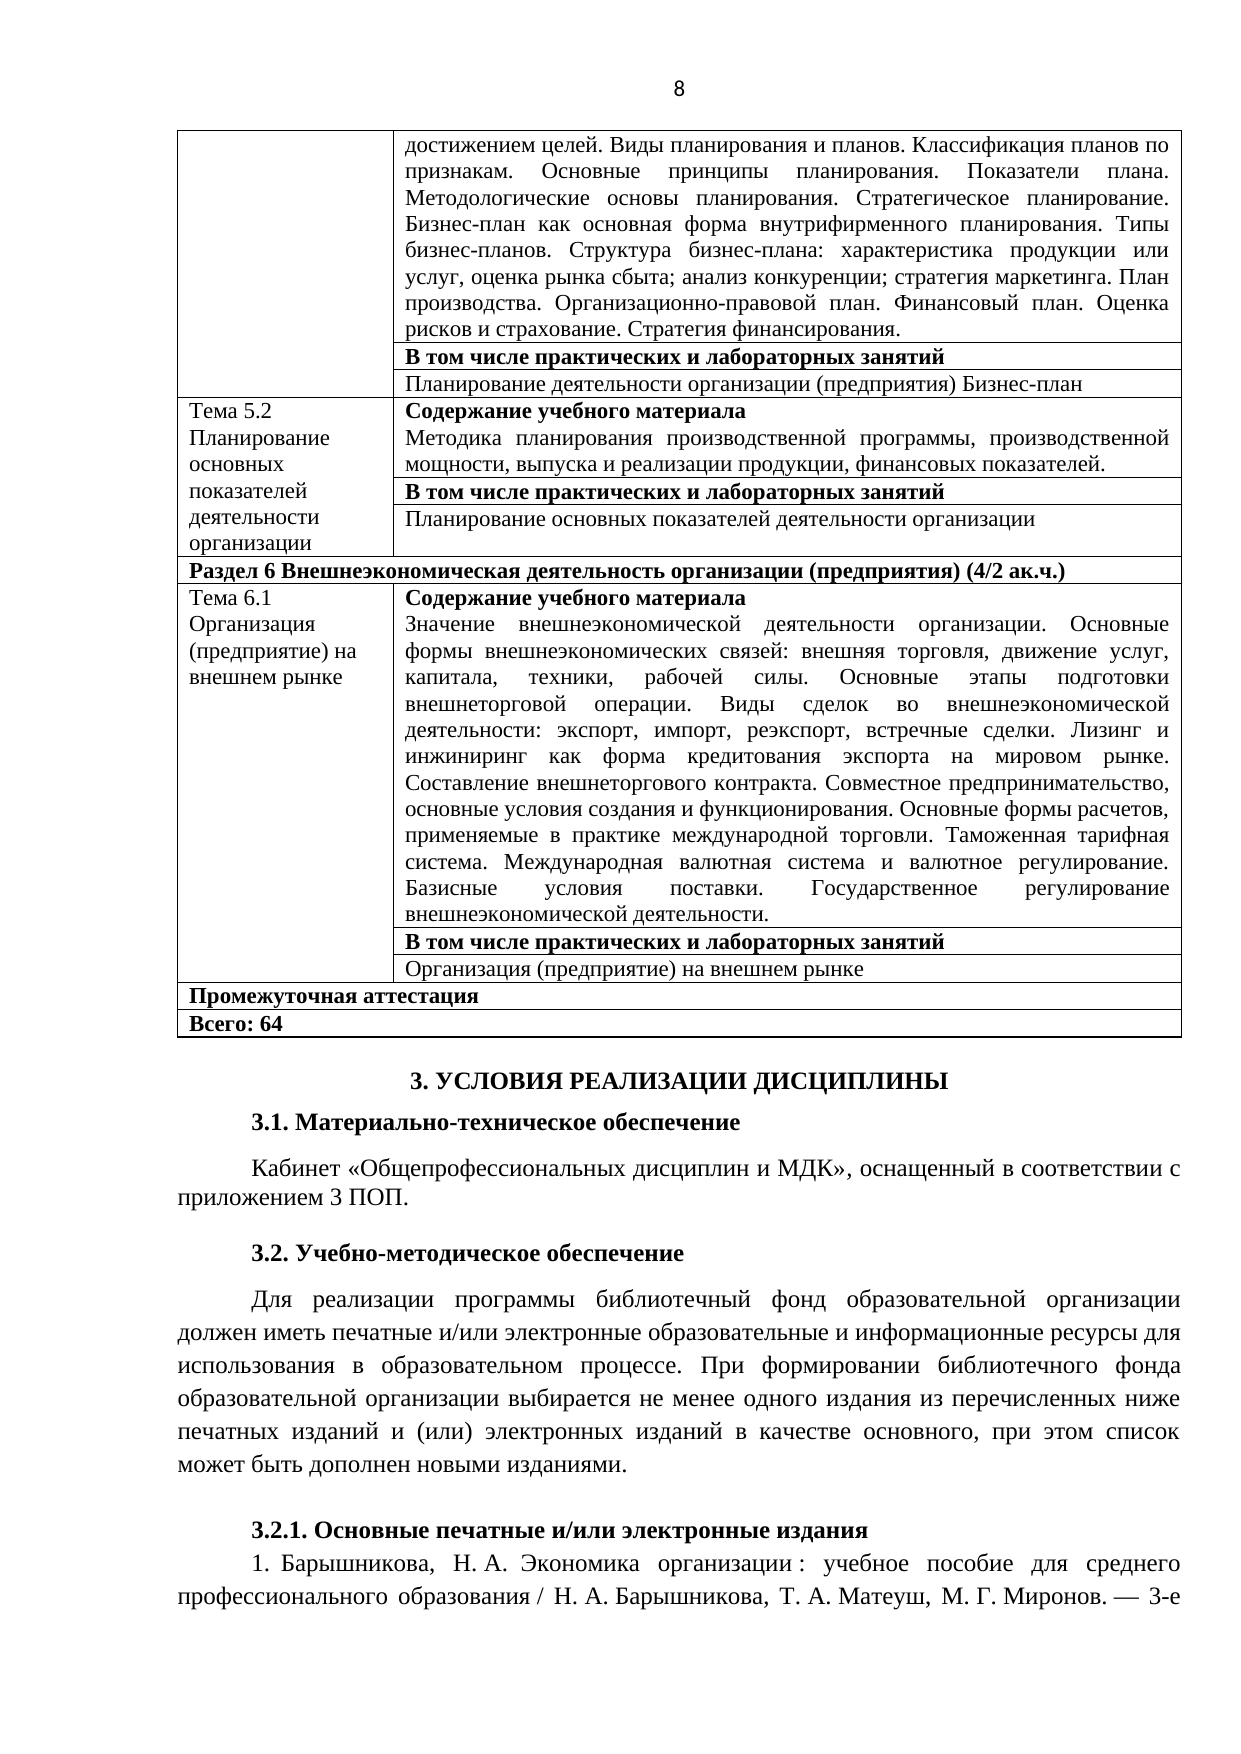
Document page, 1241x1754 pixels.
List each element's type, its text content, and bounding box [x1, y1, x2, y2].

table_cell В том числе практических и лабораторных занятий [394, 928, 1181, 954]
table_cell Раздел 6 Внешнеэкономическая деятельность организации (предприятия) (4/2 ак.ч.) [178, 557, 1181, 583]
list 3.2.1. Основные печатные и/или электронные издания [177, 1515, 1181, 1544]
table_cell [178, 131, 393, 397]
table_cell Тема 6.1 Организация (предприятие) на внешнем рынке [178, 584, 393, 982]
table_cell Тема 5.2 Планирование основных показателей деятельности организации [178, 398, 393, 556]
text 3.1. Материально-техническое обеспечение [177, 1107, 1181, 1136]
table_cell Планирование деятельности организации (предприятия) Бизнес-план [394, 370, 1181, 397]
table_cell В том числе практических и лабораторных занятий [394, 478, 1181, 504]
table_cell В том числе практических и лабораторных занятий [394, 343, 1181, 369]
table_cell Содержание учебного материала Значение внешнеэкономической деятельности организации. Основные формы внешнеэкономических связей: внешняя торговля, движение услуг, капитала, техники, рабочей силы. Основные этапы подготовки внешнеторговой операции. Виды сделок во внешнеэкономической деятельности: экспорт, импорт, реэкспорт, встречные сделки. Лизинг и инжиниринг как форма кредитования экспорта на мировом рынке. Составление внешнеторгового контракта. Совместное предпринимательство, основные условия создания и функционирования. Основные формы расчетов, применяемые в практике международной торговли. Таможенная тарифная система. Международная валютная система и валютное регулирование. Базисные условия поставки. Государственное регулирование внешнеэкономической деятельности. [394, 584, 1181, 927]
text Кабинет «Общепрофессиональных дисциплин и МДК», оснащенный в соответствии с приложением 3 ПОП. [177, 1153, 1181, 1210]
text 3.2. Учебно-методическое обеспечение [177, 1238, 1181, 1267]
table_cell Промежуточная аттестация [178, 983, 1181, 1009]
table_cell Организация (предприятие) на внешнем рынке [394, 955, 1181, 982]
table_cell Содержание учебного материала Методика планирования производственной программы, производственной мощности, выпуска и реализации продукции, финансовых показателей. [394, 398, 1181, 477]
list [177, 1548, 1181, 1610]
table_cell Планирование основных показателей деятельности организации [394, 505, 1181, 556]
table_cell Всего: 64 [178, 1010, 1181, 1036]
list Для реализации программы библиотечный фонд образовательной организации должен иметь печатные и/или электронные образовательные и информационные ресурсы для использования в образовательном процессе. При формировании библиотечного фонда образовательной организации выбирается не менее одного издания из перечисленных ниже печатных изданий и (или) электронных изданий в качестве основного, при этом список может быть дополнен новыми изданиями. [177, 1284, 1181, 1478]
text 3. Условия реализации ДИСЦИПЛИНЫ [177, 1066, 1181, 1095]
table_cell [394, 131, 1181, 342]
